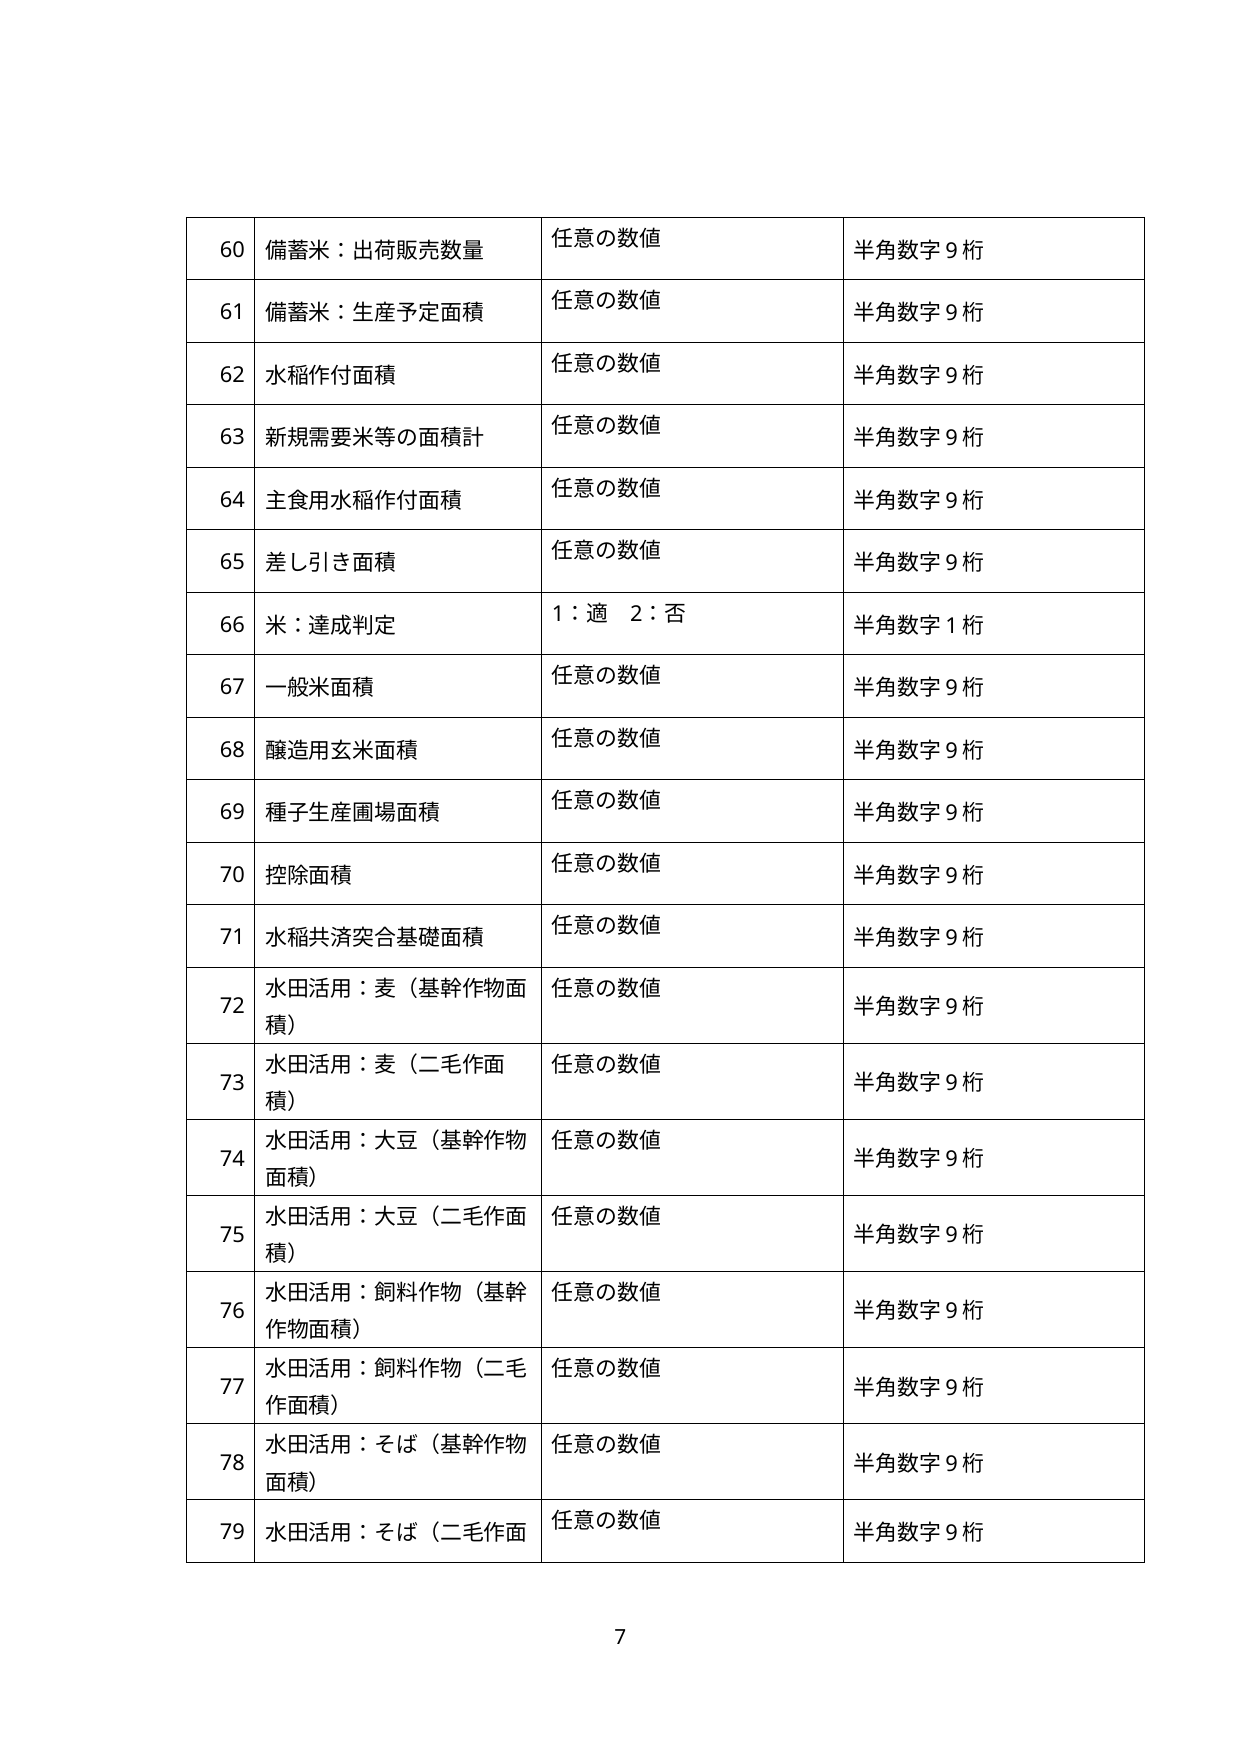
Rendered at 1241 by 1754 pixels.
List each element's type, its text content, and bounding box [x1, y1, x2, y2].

table_cell 任意の数値 [542, 718, 843, 779]
table_cell 任意の数値 [542, 1196, 843, 1271]
table_cell 半角数字9桁 [844, 968, 1144, 1043]
table_cell 任意の数値 [542, 1424, 843, 1499]
table_cell 任意の数値 [542, 1120, 843, 1195]
table_cell 任意の数値 [542, 968, 843, 1043]
table_cell 79 [187, 1500, 254, 1562]
table_cell 任意の数値 [542, 1272, 843, 1347]
table_cell 64 [187, 468, 254, 529]
table_cell 63 [187, 405, 254, 467]
table_cell 水田活用：飼料作物（二毛作面積） [255, 1348, 541, 1423]
table_cell 種子生産圃場面積 [255, 780, 541, 842]
table_cell 水田活用：そば（基幹作物面積） [255, 1424, 541, 1499]
table_cell 醸造用玄米面積 [255, 718, 541, 779]
table_cell 水稲作付面積 [255, 343, 541, 404]
table_cell 半角数字9桁 [844, 1272, 1144, 1347]
table_cell 任意の数値 [542, 280, 843, 342]
table_cell 半角数字9桁 [844, 530, 1144, 592]
table_cell 任意の数値 [542, 1044, 843, 1119]
table_cell 半角数字9桁 [844, 468, 1144, 529]
table_cell 72 [187, 968, 254, 1043]
table_cell 半角数字9桁 [844, 280, 1144, 342]
table_cell 76 [187, 1272, 254, 1347]
table_cell 任意の数値 [542, 218, 843, 279]
table_cell 半角数字9桁 [844, 780, 1144, 842]
table_cell 半角数字9桁 [844, 1424, 1144, 1499]
table_cell 73 [187, 1044, 254, 1119]
table_cell 半角数字9桁 [844, 1196, 1144, 1271]
table_cell 75 [187, 1196, 254, 1271]
table_cell 水田活用：麦（二毛作面積） [255, 1044, 541, 1119]
table_cell 69 [187, 780, 254, 842]
table_cell 74 [187, 1120, 254, 1195]
table_cell 水田活用：麦（基幹作物面積） [255, 968, 541, 1043]
table_cell 1：適 2：否 [542, 593, 843, 654]
table_cell 水田活用：大豆（二毛作面積） [255, 1196, 541, 1271]
table_cell 半角数字9桁 [844, 843, 1144, 904]
table_cell 任意の数値 [542, 1500, 843, 1562]
table_cell 71 [187, 905, 254, 967]
table_cell 備蓄米：出荷販売数量 [255, 218, 541, 279]
table_cell 60 [187, 218, 254, 279]
table_cell 備蓄米：生産予定面積 [255, 280, 541, 342]
table_cell 78 [187, 1424, 254, 1499]
table_cell 77 [187, 1348, 254, 1423]
table_cell 半角数字9桁 [844, 905, 1144, 967]
table_cell 任意の数値 [542, 1348, 843, 1423]
table_cell 半角数字9桁 [844, 343, 1144, 404]
table_cell 米：達成判定 [255, 593, 541, 654]
table_cell 半角数字9桁 [844, 218, 1144, 279]
table_cell 半角数字9桁 [844, 1120, 1144, 1195]
table_cell 任意の数値 [542, 530, 843, 592]
table_cell 半角数字9桁 [844, 655, 1144, 717]
table_cell 新規需要米等の面積計 [255, 405, 541, 467]
table_cell 半角数字9桁 [844, 1500, 1144, 1562]
table_cell 66 [187, 593, 254, 654]
table_cell 70 [187, 843, 254, 904]
table_cell 任意の数値 [542, 405, 843, 467]
table_cell 水田活用：飼料作物（基幹作物面積） [255, 1272, 541, 1347]
table_cell 任意の数値 [542, 468, 843, 529]
table_cell 67 [187, 655, 254, 717]
table_cell 62 [187, 343, 254, 404]
table_cell 任意の数値 [542, 843, 843, 904]
table_cell 半角数字9桁 [844, 405, 1144, 467]
table_cell 任意の数値 [542, 655, 843, 717]
table_cell 半角数字1桁 [844, 593, 1144, 654]
table_cell 水稲共済突合基礎面積 [255, 905, 541, 967]
table_cell 主食用水稲作付面積 [255, 468, 541, 529]
table_cell 65 [187, 530, 254, 592]
table_cell 半角数字9桁 [844, 718, 1144, 779]
table_cell 68 [187, 718, 254, 779]
table_cell 水田活用：そば（二毛作面積） [255, 1500, 541, 1562]
table_cell 任意の数値 [542, 343, 843, 404]
table_cell 任意の数値 [542, 905, 843, 967]
table_cell 61 [187, 280, 254, 342]
table_cell 控除面積 [255, 843, 541, 904]
table_cell 一般米面積 [255, 655, 541, 717]
table_cell 任意の数値 [542, 780, 843, 842]
table_cell 水田活用：大豆（基幹作物面積） [255, 1120, 541, 1195]
table_cell 差し引き面積 [255, 530, 541, 592]
table_cell 半角数字9桁 [844, 1044, 1144, 1119]
table_cell 半角数字9桁 [844, 1348, 1144, 1423]
